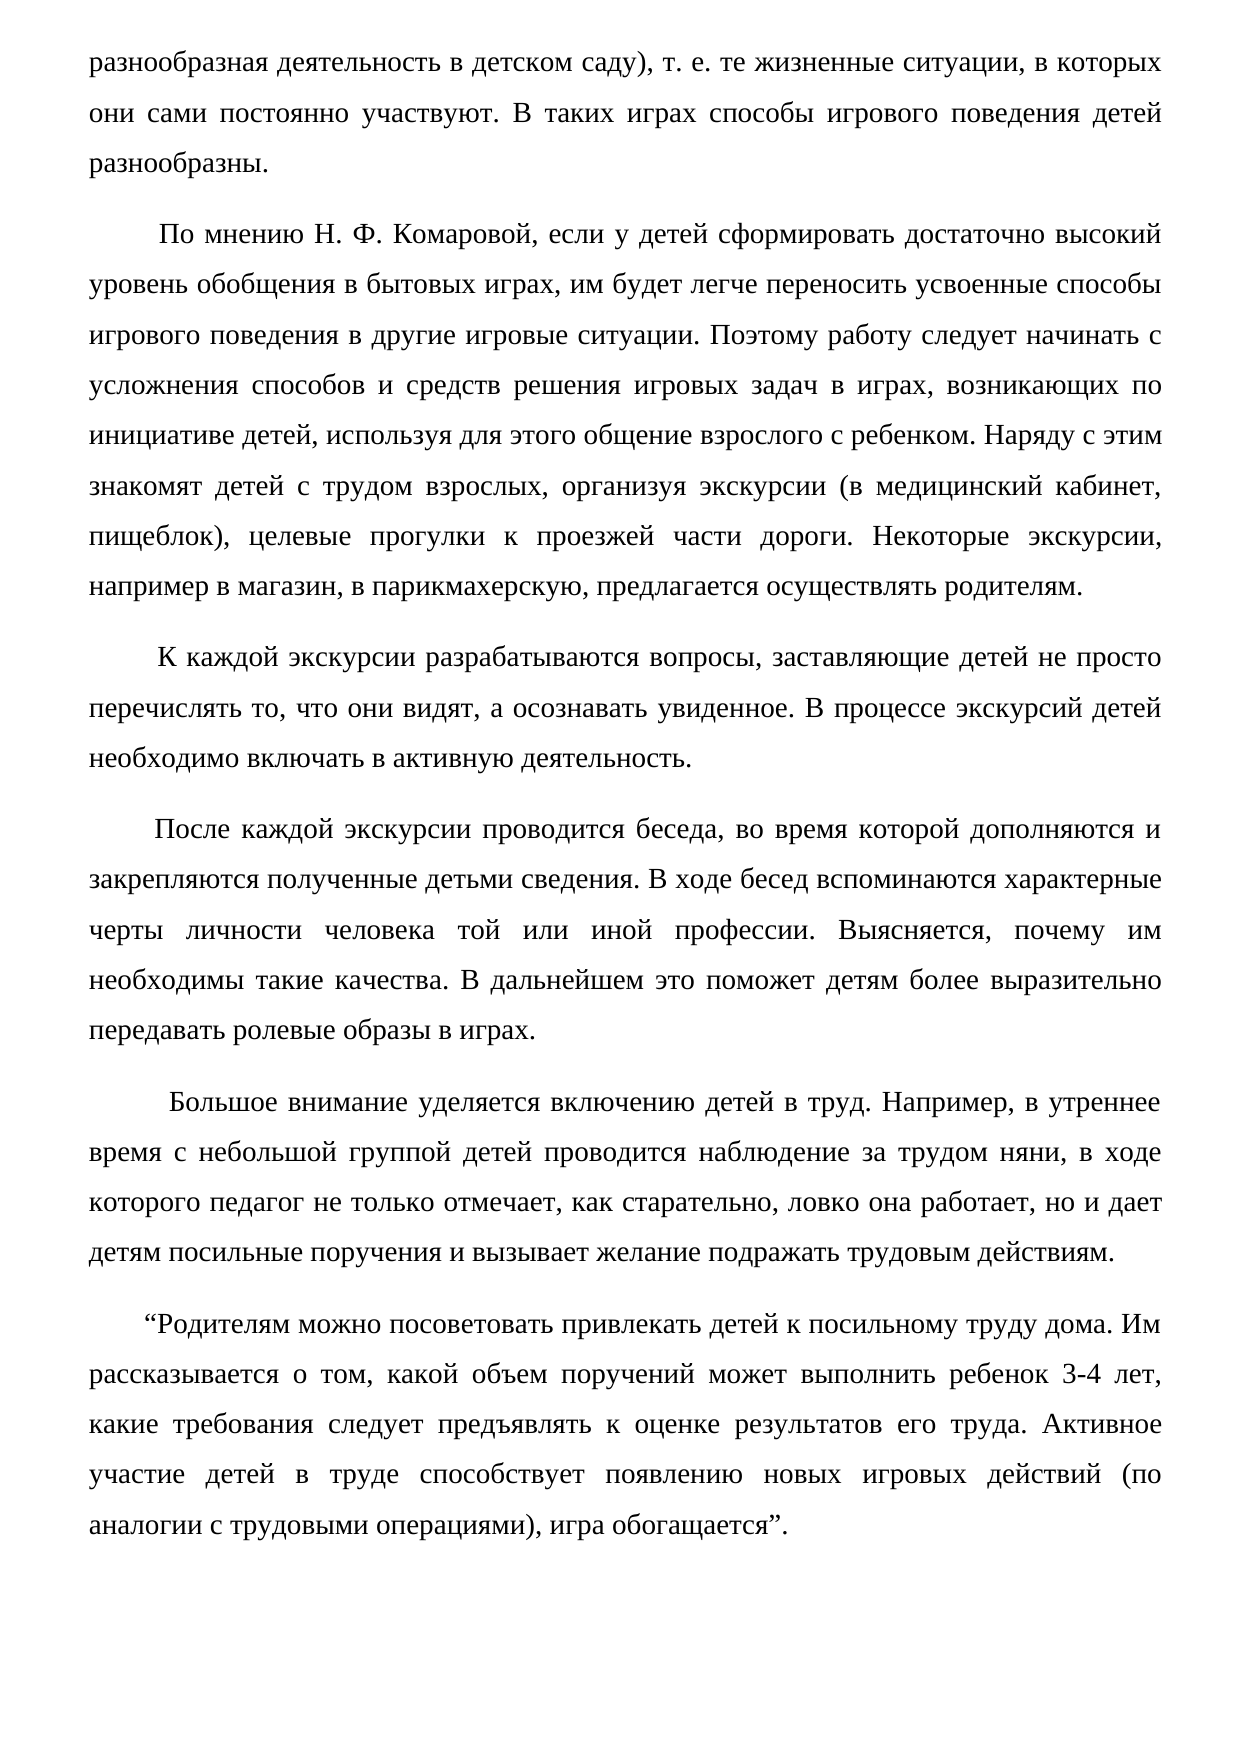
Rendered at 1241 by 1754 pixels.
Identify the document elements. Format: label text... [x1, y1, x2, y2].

text “Родителям можно посоветовать привлекать детей к посильному труду дома. Им рассказывается о том, какой объем поручений может выполнить ребенок 3-4 лет, какие требования следует предъявлять к оценке результатов его труда. Активное участие детей в труде способствует появлению новых игровых действий (по аналогии с трудовыми операциями), игра обогащается”. [89, 1306, 1163, 1541]
text После каждой экскурсии проводится беседа, во время которой дополняются и закрепляются полученные детьми сведения. В ходе бесед вспоминаются характерные черты личности человека той или иной профессии. Выясняется, почему им необходимы такие качества. В дальнейшем это поможет детям более выразительно передавать ролевые образы в играх. [89, 811, 1163, 1046]
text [89, 44, 1163, 178]
text Большое внимание уделяется включению детей в труд. Например, в утреннее время с небольшой группой детей проводится наблюдение за трудом няни, в ходе которого педагог не только отмечает, как старательно, ловко она работает, но и дает детям посильные поручения и вызывает желание подражать трудовым действиям. [89, 1084, 1163, 1268]
text По мнению Н. Ф. Комаровой, если у детей сформировать достаточно высокий уровень обобщения в бытовых играх, им будет легче переносить усвоенные способы игрового поведения в другие игровые ситуации. Поэтому работу следует начинать с усложнения способов и средств решения игровых задач в играх, возникающих по инициативе детей, используя для этого общение взрослого с ребенком. Наряду с этим знакомят детей с трудом взрослых, организуя экскурсии (в медицинский кабинет, пищеблок), целевые прогулки к проезжей части дороги. Некоторые экскурсии, например в магазин, в парикмахерскую, предлагается осуществлять родителям. [89, 216, 1163, 602]
text К каждой экскурсии разрабатываются вопросы, заставляющие детей не просто перечислять то, что они видят, а осознавать увиденное. В процессе экскурсий детей необходимо включать в активную деятельность. [89, 639, 1163, 774]
